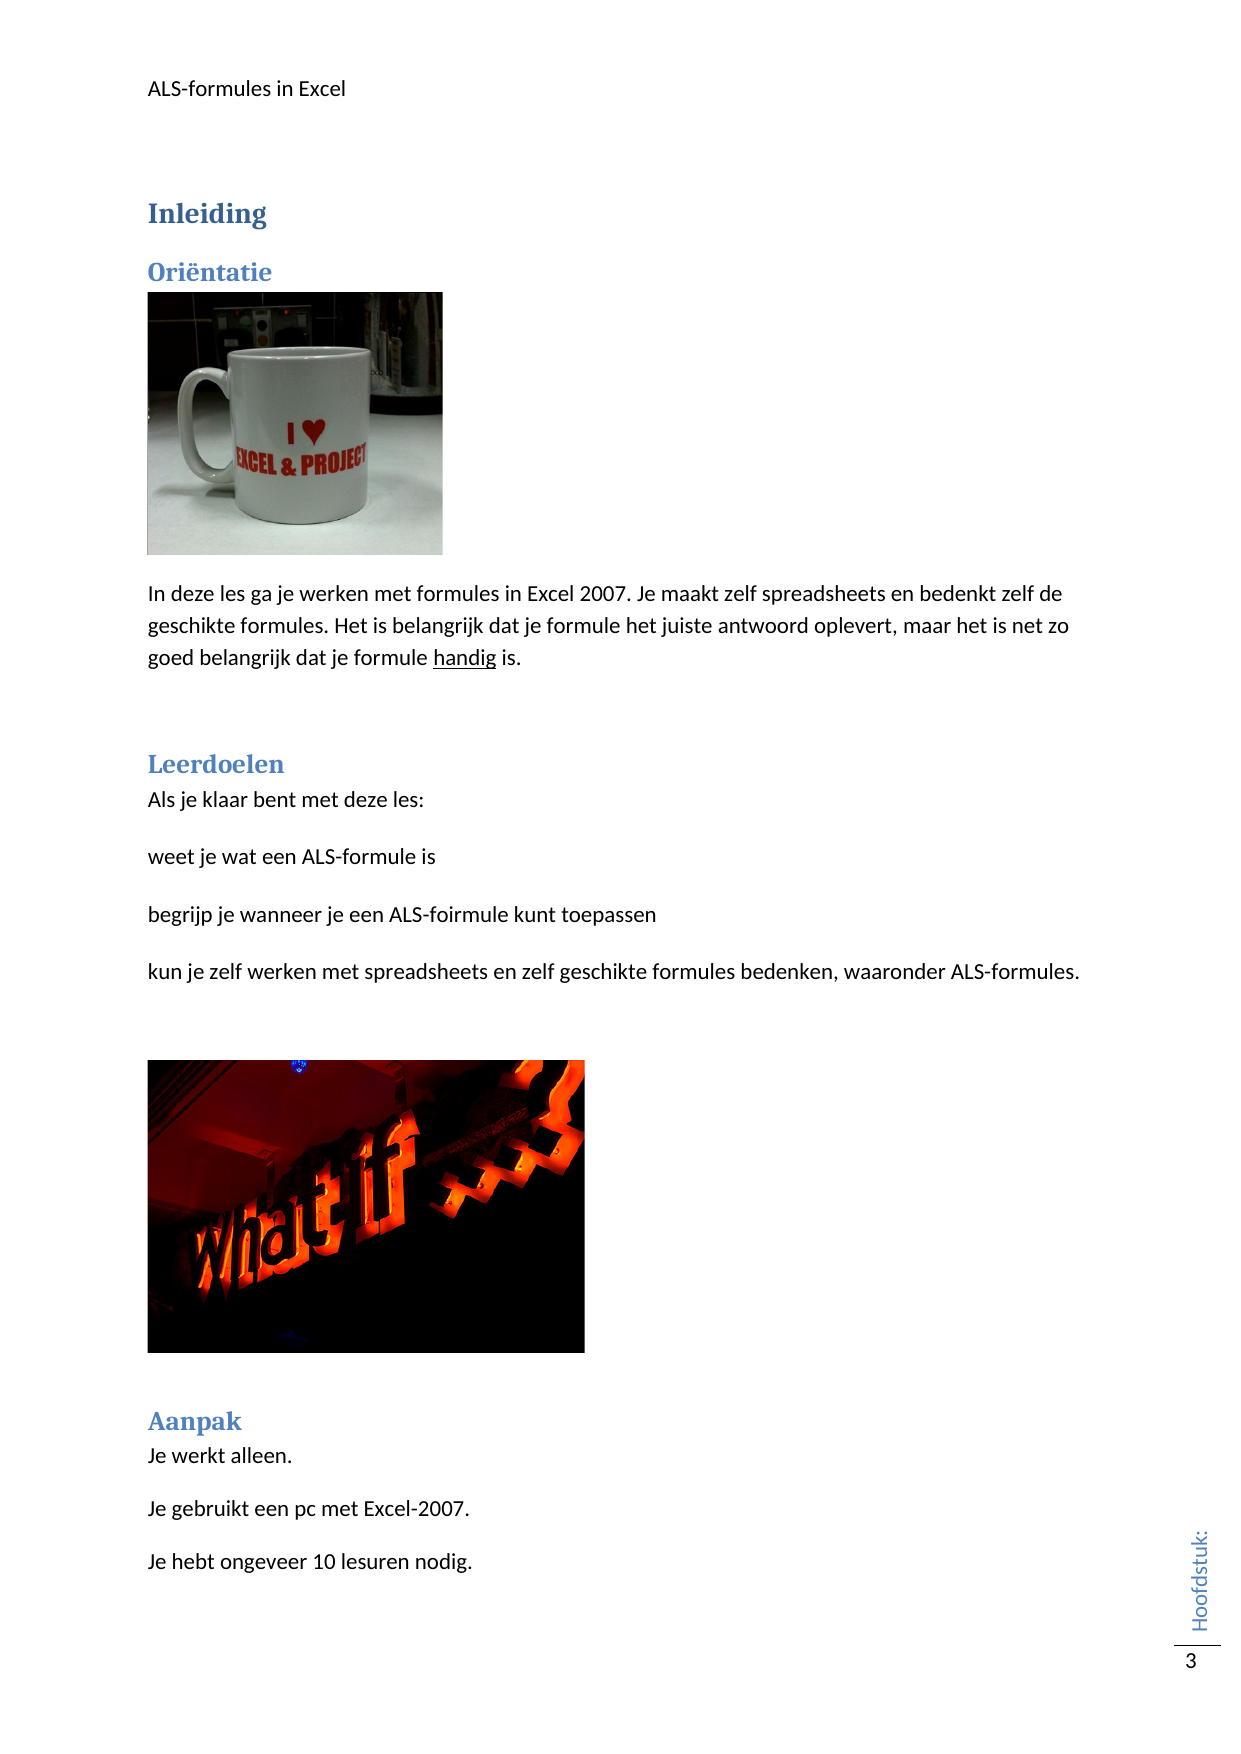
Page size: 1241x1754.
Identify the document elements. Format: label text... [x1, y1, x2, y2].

subtitle Inleiding [148, 198, 1093, 231]
subtitle Aanpak [148, 1406, 1093, 1437]
subtitle Oriëntatie [148, 257, 1093, 288]
picture [147, 1060, 585, 1353]
text Je werkt alleen. [148, 1441, 1093, 1469]
text Je gebruikt een pc met Excel-2007. [148, 1494, 1093, 1522]
text In deze les ga je werken met formules in Excel 2007. Je maakt zelf spreadsheets en bedenkt zelf de geschikte formules. Het is belangrijk dat je formule het juiste antwoord oplevert, maar het is net zo goed belangrijk dat je formule handig is. [148, 579, 1093, 672]
text Je hebt ongeveer 10 lesuren nodig. [148, 1547, 1093, 1576]
table_header Als je klaar bent met deze les: weet je wat een ALS-formule is begrijp je wanneer je een ALS-foirmule kunt toepassen kun je zelf werken met spreadsheets en zelf geschikte formules bedenken, waaronder ALS-formules. [148, 785, 1081, 1042]
subtitle Leerdoelen [148, 749, 1093, 781]
picture [147, 292, 443, 555]
